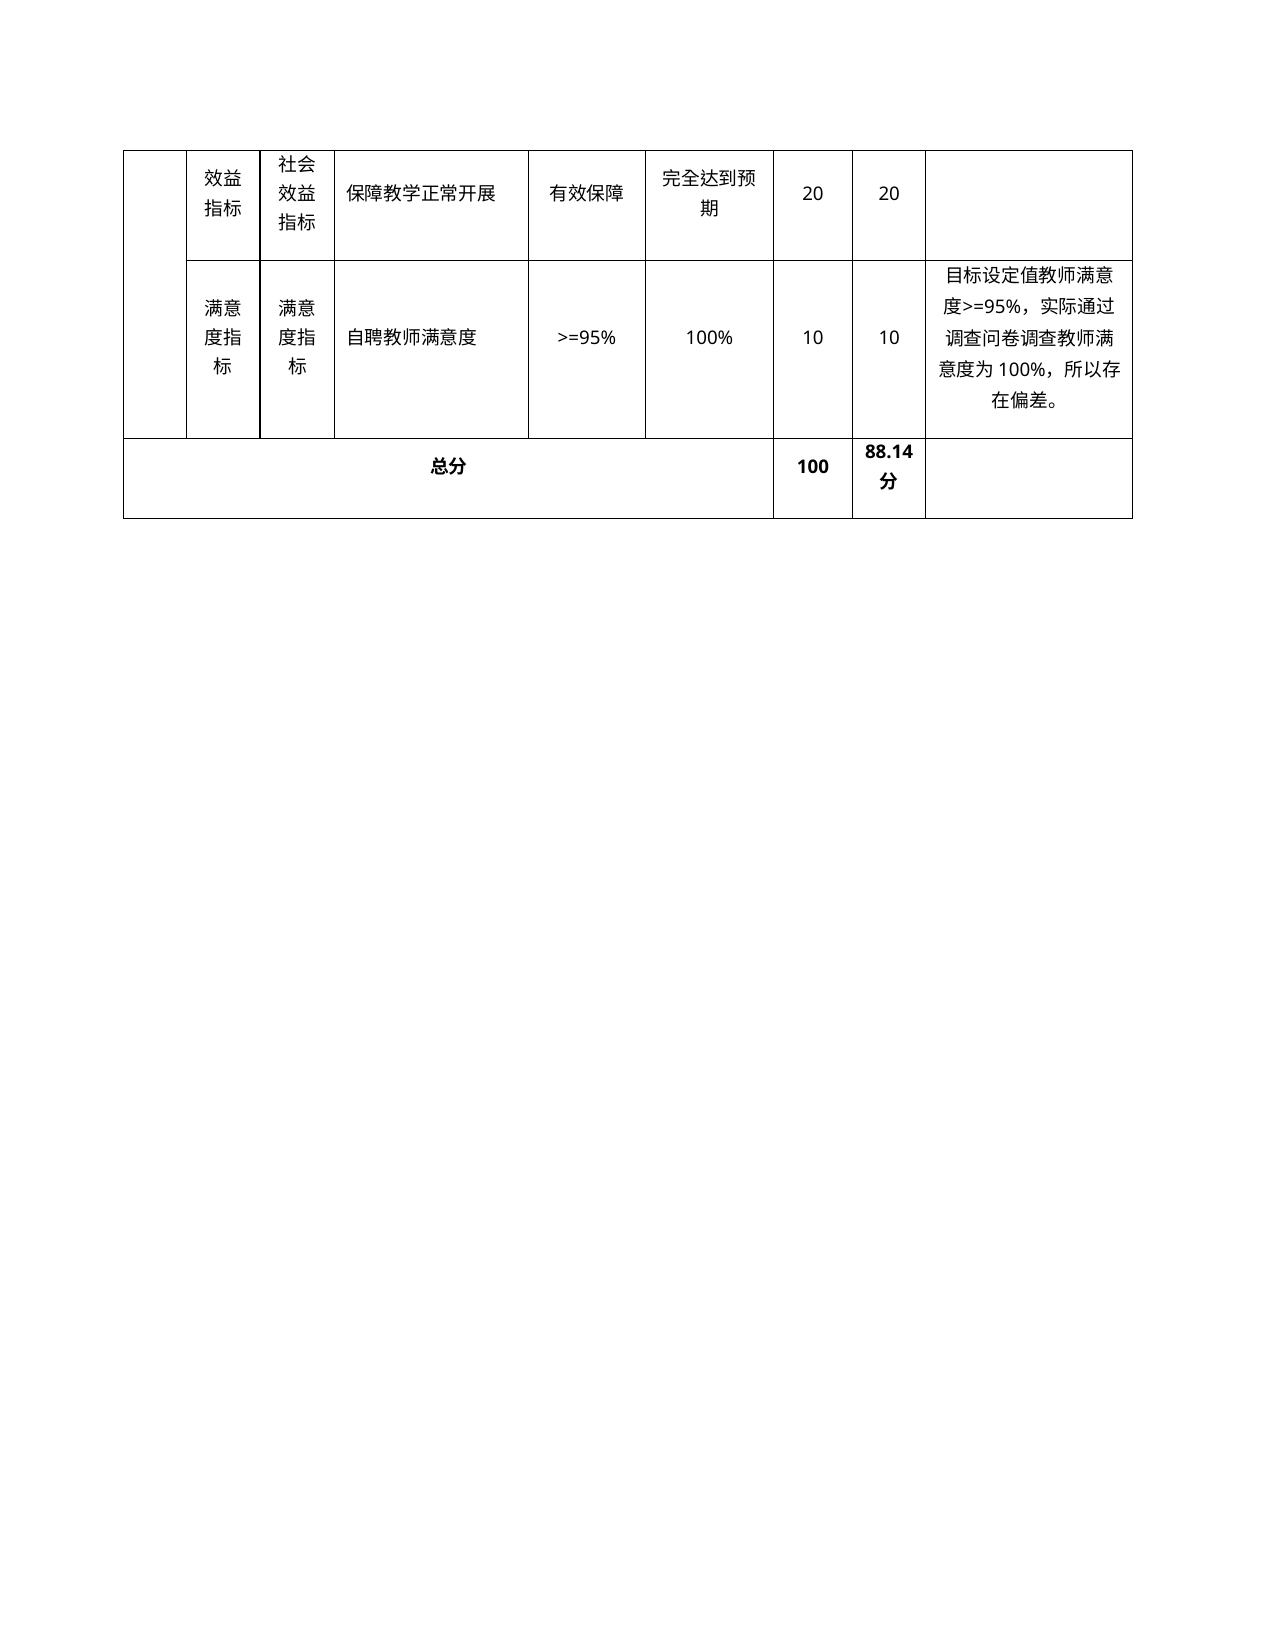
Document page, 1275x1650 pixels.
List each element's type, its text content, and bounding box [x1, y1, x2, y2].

table_cell 20 [853, 151, 925, 260]
table_cell 20 [774, 151, 852, 260]
table_cell 88.14分 [853, 439, 925, 518]
table_cell 完全达到预期 [646, 151, 773, 260]
table_cell 10 [853, 261, 925, 438]
table_cell 有效保障 [529, 151, 645, 260]
table_cell 总分 [124, 439, 773, 518]
table_cell >=95% [529, 261, 645, 438]
table_cell 保障教学正常开展 [335, 151, 528, 260]
table_cell 目标设定值教师满意度>=95%，实际通过调查问卷调查教师满意度为100%，所以存在偏差。 [926, 261, 1132, 438]
table_cell 社会效益指标 [261, 151, 334, 260]
table_cell 100% [646, 261, 773, 438]
table_cell 满意度指标 [261, 261, 334, 438]
table_cell 自聘教师满意度 [335, 261, 528, 438]
table_cell [926, 151, 1132, 260]
table_cell [926, 439, 1132, 518]
table_cell 效益指标 [187, 151, 259, 260]
table_cell 满意度指标 [187, 261, 259, 438]
table_cell 10 [774, 261, 852, 438]
table_cell 100 [774, 439, 852, 518]
